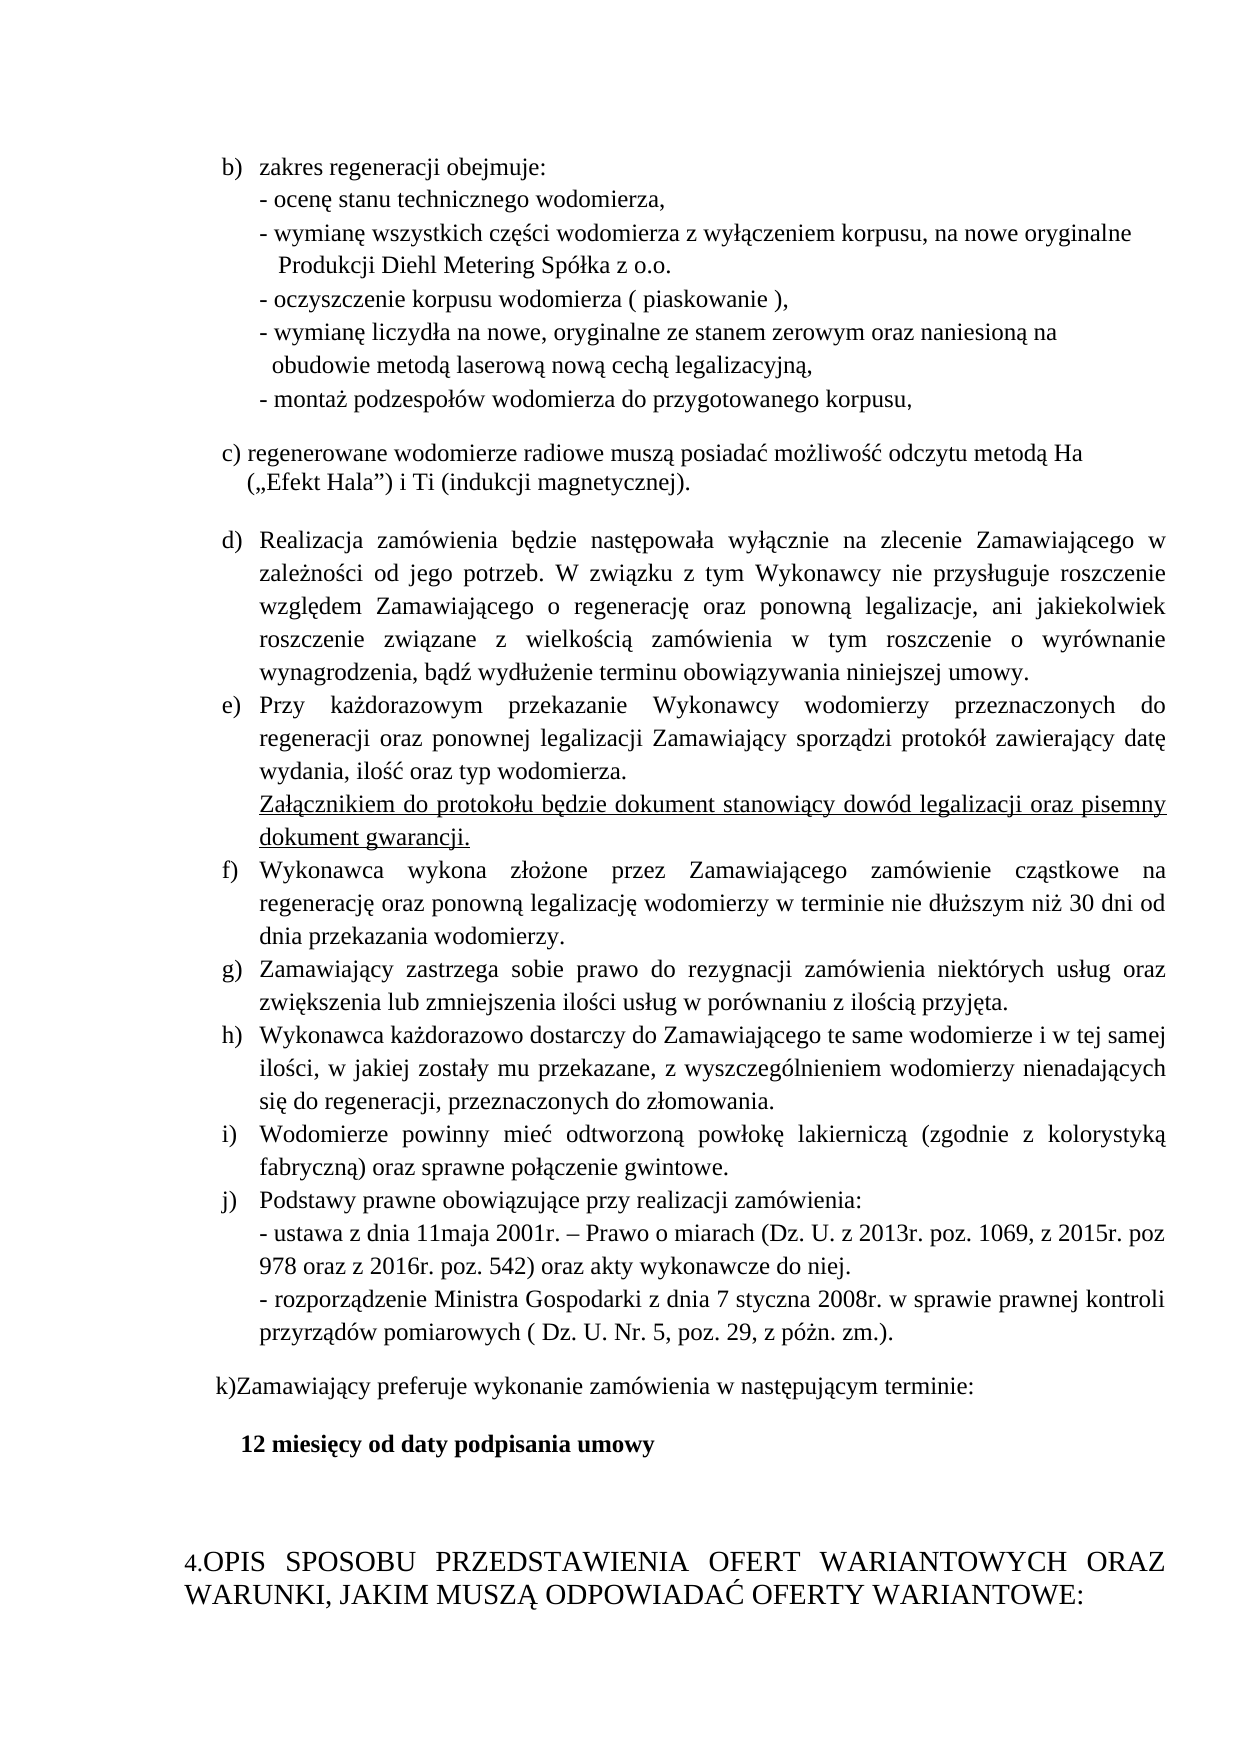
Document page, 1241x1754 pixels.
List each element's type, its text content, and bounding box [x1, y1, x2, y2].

list - oczyszczenie korpusu wodomierza ( piaskowanie ), [259, 284, 1167, 312]
list Zamawiający zastrzega sobie prawo do rezygnacji zamówienia niektórych usług oraz zwiększenia lub zmniejszenia ilości usług w porównaniu z ilością przyjęta. [222, 954, 1167, 1016]
list - rozporządzenie Ministra Gospodarki z dnia 7 styczna 2008r. w sprawie prawnej kontroli przyrządów pomiarowych ( Dz. U. Nr. 5, poz. 29, z póżn. zm.). [259, 1284, 1167, 1346]
text 12 miesięcy od daty podpisania umowy [184, 1429, 1167, 1457]
list Podstawy prawne obowiązujące przy realizacji zamówienia: [222, 1185, 1167, 1214]
text („Efekt Hala”) i Ti (indukcji magnetycznej). [184, 467, 1167, 496]
list - wymianę liczydła na nowe, oryginalne ze stanem zerowym oraz naniesioną na [259, 317, 1167, 345]
text 4.OPIS SPOSOBU PRZEDSTAWIENIA OFERT WARIANTOWYCH ORAZ WARUNKI, JAKIM MUSZĄ ODPOWIADAĆ OFERTY WARIANTOWE: [184, 1544, 1167, 1611]
text c) regenerowane wodomierze radiowe muszą posiadać możliwość odczytu metodą Ha [184, 438, 1167, 467]
list Załącznikiem do protokołu będzie dokument stanowiący dowód legalizacji oraz pisemny dokument gwarancji. [259, 789, 1167, 814]
list - ocenę stanu technicznego wodomierza, [259, 184, 1167, 213]
list Produkcji Diehl Metering Spółka z o.o. [259, 251, 1167, 279]
list - wymianę wszystkich części wodomierza z wyłączeniem korpusu, na nowe oryginalne [259, 218, 1167, 246]
list Załącznikiem do protokołu będzie dokument stanowiący dowód legalizacji oraz pisemny dokument gwarancji. [259, 815, 1167, 851]
list obudowie metodą laserową nową cechą legalizacyjną, [259, 350, 1167, 378]
list Wykonawca każdorazowo dostarczy do Zamawiającego te same wodomierze i w tej samej ilości, w jakiej zostały mu przekazane, z wyszczególnieniem wodomierzy nienadających się do regeneracji, przeznaczonych do złomowania. [222, 1020, 1167, 1115]
list Przy każdorazowym przekazanie Wykonawcy wodomierzy przeznaczonych do regeneracji oraz ponownej legalizacji Zamawiający sporządzi protokół zawierający datę wydania, ilość oraz typ wodomierza. [222, 690, 1167, 785]
list Wykonawca wykona złożone przez Zamawiającego zamówienie cząstkowe na regenerację oraz ponowną legalizację wodomierzy w terminie nie dłuższym niż 30 dni od dnia przekazania wodomierzy. [222, 855, 1167, 950]
list zakres regeneracji obejmuje: [222, 152, 1167, 180]
list - ustawa z dnia 11maja 2001r. – Prawo o miarach (Dz. U. z 2013r. poz. 1069, z 2015r. poz 978 oraz z 2016r. poz. 542) oraz akty wykonawcze do niej. [259, 1218, 1167, 1280]
list - montaż podzespołów wodomierza do przygotowanego korpusu, [259, 383, 1167, 413]
list Realizacja zamówienia będzie następowała wyłącznie na zlecenie Zamawiającego w zależności od jego potrzeb. W związku z tym Wykonawcy nie przysługuje roszczenie względem Zamawiającego o regenerację oraz ponowną legalizacje, ani jakiekolwiek roszczenie związane z wielkością zamówienia w tym roszczenie o wyrównanie wynagrodzenia, bądź wydłużenie terminu obowiązywania niniejszej umowy. [222, 525, 1167, 686]
list Wodomierze powinny mieć odtworzoną powłokę lakierniczą (zgodnie z kolorystyką fabryczną) oraz sprawne połączenie gwintowe. [222, 1119, 1167, 1181]
text k)Zamawiający preferuje wykonanie zamówienia w następującym terminie: [184, 1371, 1167, 1400]
